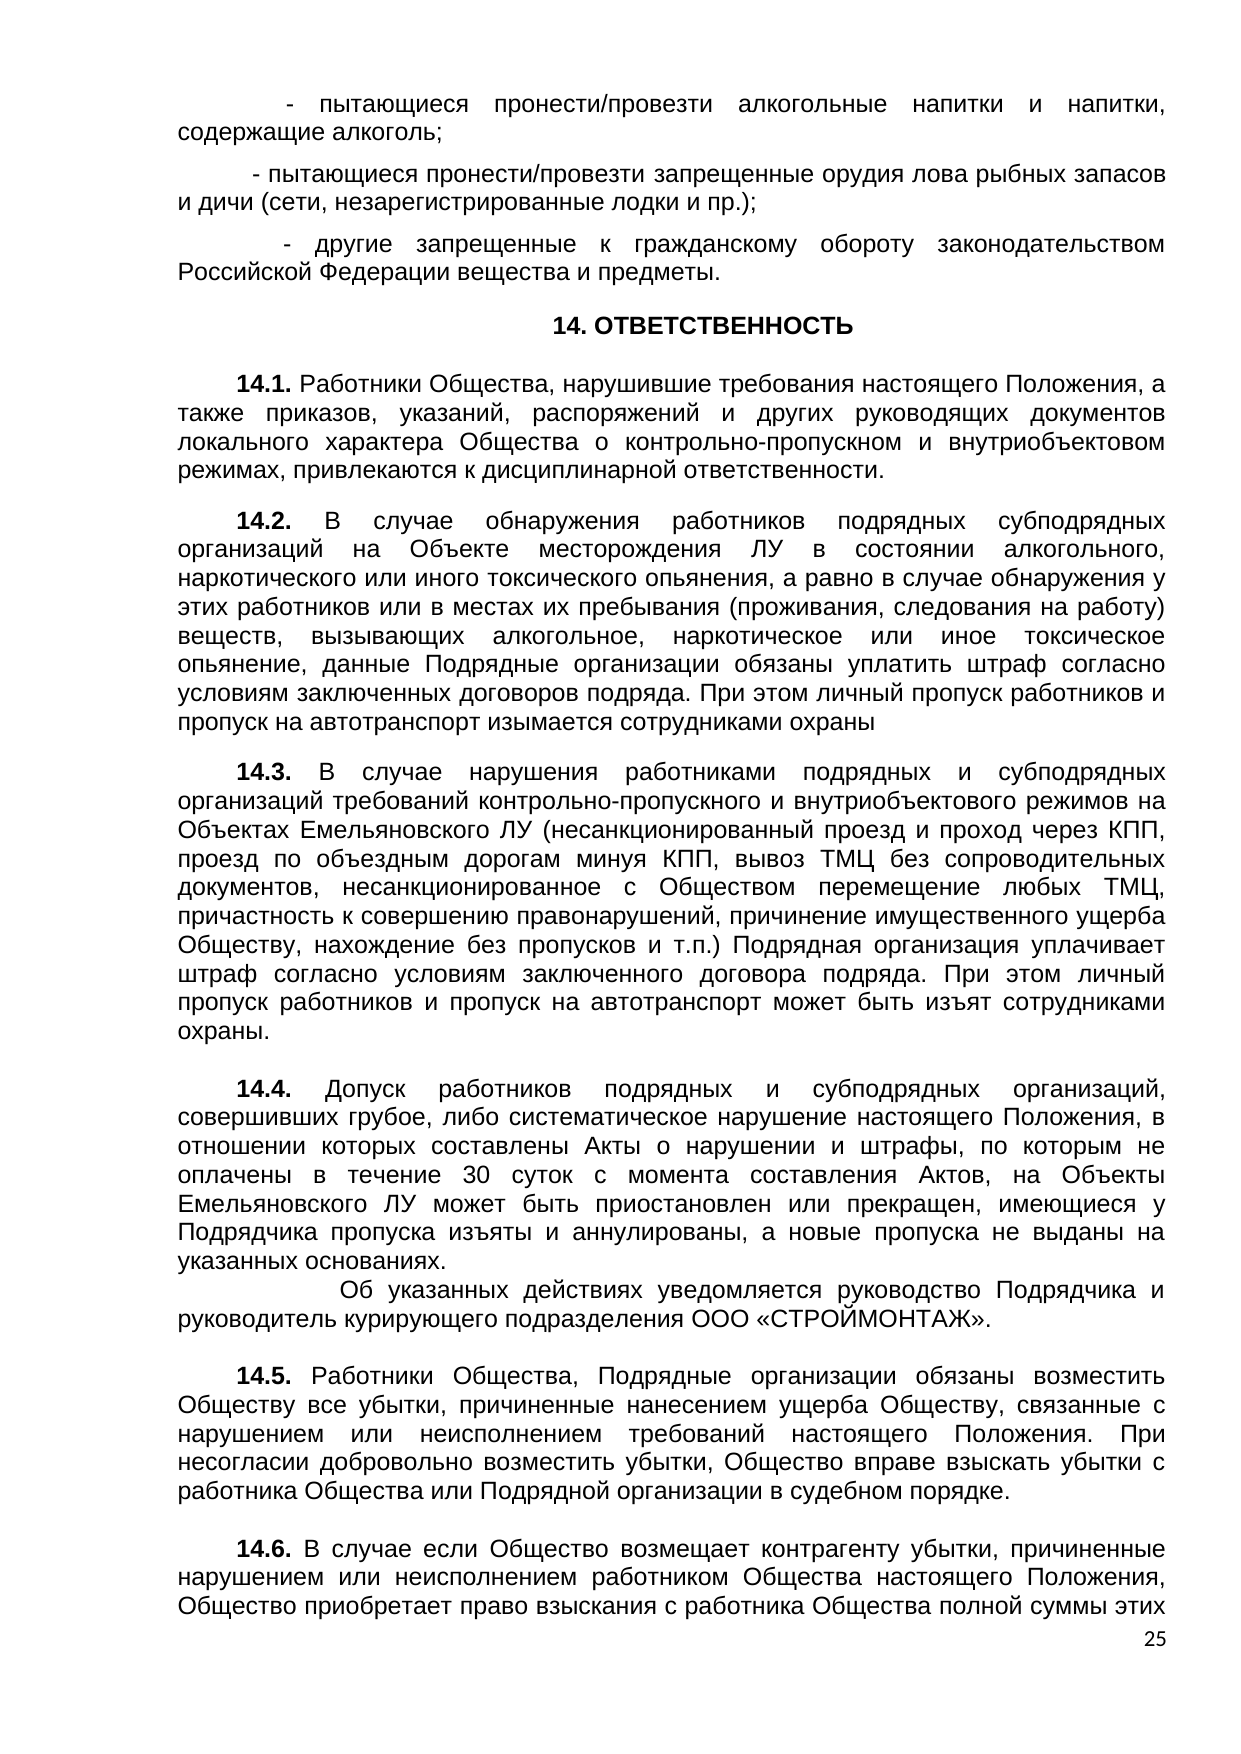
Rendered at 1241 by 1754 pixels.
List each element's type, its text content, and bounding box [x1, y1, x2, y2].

text - пытающиеся пронести/провезти запрещенные орудия лова рыбных запасов и дичи (сети, незарегистрированные лодки и пр.); [177, 159, 1167, 216]
text 14.1. Работники Общества, нарушившие требования настоящего Положения, а также приказов, указаний, распоряжений и других руководящих документов локального характера Общества о контрольно-пропускном и внутриобъектовом режимах, привлекаются к дисциплинарной ответственности. [177, 369, 1167, 484]
text Об указанных действиях уведомляется руководство Подрядчика и руководитель курирующего подразделения ООО «СТРОЙМОНТАЖ». [177, 1275, 1167, 1332]
text - пытающиеся пронести/провезти алкогольные напитки и напитки, содержащие алкоголь; [177, 89, 1167, 146]
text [177, 1533, 1167, 1620]
text 14.2. В случае обнаружения работников подрядных субподрядных организаций на Объекте месторождения ЛУ в состоянии алкогольного, наркотического или иного токсического опьянения, а равно в случае обнаружения у этих работников или в местах их пребывания (проживания, следования на работу) веществ, вызывающих алкогольное, наркотическое или иное токсическое опьянение, данные Подрядные организации обязаны уплатить штраф согласно условиям заключенных договоров подряда. При этом личный пропуск работников и пропуск на автотранспорт изымается сотрудниками охраны [177, 506, 1167, 736]
list 14. ОТВЕТСТВЕННОСТЬ [233, 311, 1167, 340]
text - другие запрещенные к гражданскому обороту законодательством Российской Федерации вещества и предметы. [177, 229, 1167, 286]
text 14.4. Допуск работников подрядных и субподрядных организаций, совершивших грубое, либо систематическое нарушение настоящего Положения, в отношении которых составлены Акты о нарушении и штрафы, по которым не оплачены в течение 30 суток с момента составления Актов, на Объекты Емельяновского ЛУ может быть приостановлен или прекращен, имеющиеся у Подрядчика пропуска изъяты и аннулированы, а новые пропуска не выданы на указанных основаниях. [177, 1073, 1167, 1275]
text 14.5. Работники Общества, Подрядные организации обязаны возместить Обществу все убытки, причиненные нанесением ущерба Обществу, связанные с нарушением или неисполнением требований настоящего Положения. При несогласии добровольно возместить убытки, Общество вправе взыскать убытки с работника Общества или Подрядной организации в судебном порядке. [177, 1361, 1167, 1505]
text 14.3. В случае нарушения работниками подрядных и субподрядных организаций требований контрольно-пропускного и внутриобъектового режимов на Объектах Емельяновского ЛУ (несанкционированный проезд и проход через КПП, проезд по объездным дорогам минуя КПП, вывоз ТМЦ без сопроводительных документов, несанкционированное с Обществом перемещение любых ТМЦ, причастность к совершению правонарушений, причинение имущественного ущерба Обществу, нахождение без пропусков и т.п.) Подрядная организация уплачивает штраф согласно условиям заключенного договора подряда. При этом личный пропуск работников и пропуск на автотранспорт может быть изъят сотрудниками охраны. [177, 757, 1167, 1045]
